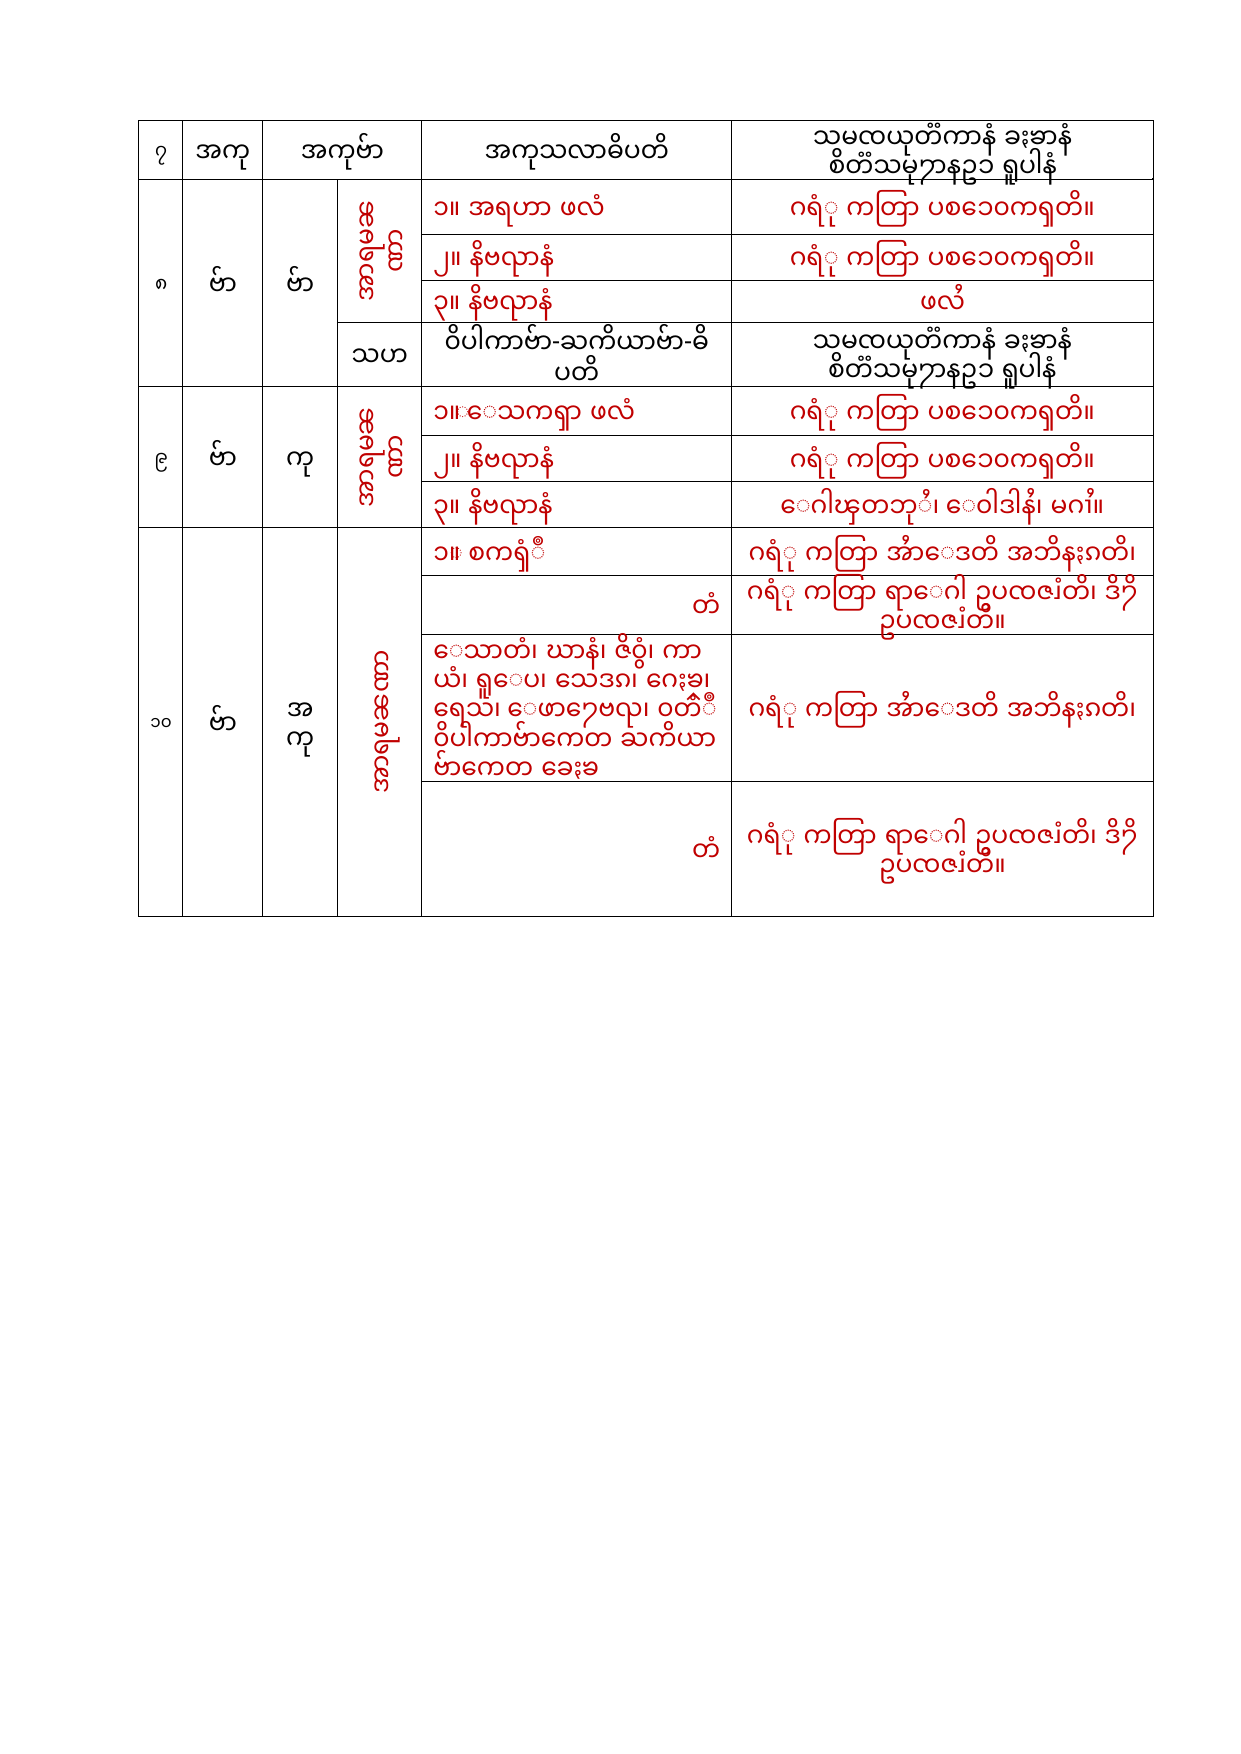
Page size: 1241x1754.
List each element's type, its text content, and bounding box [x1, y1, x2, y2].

table_cell ဗ်ာ [183, 180, 262, 386]
table_cell ေဂါၾတဘုႆ၊ ေ၀ါဒါနႆ၊ မဂၢႆ။ [732, 482, 1153, 527]
table_cell ၁။ ေသကၡာ ဖလံ [422, 387, 731, 435]
table_cell ဖလႆ [732, 281, 1153, 322]
table_cell ဗ်ာ [183, 387, 262, 527]
table_cell ၁၀ [139, 528, 182, 916]
table_cell ၂။ နိဗၺာနံ [422, 235, 731, 279]
table_cell အကု [263, 528, 337, 916]
table_cell သမၸယုတၱကာနံ ခႏၶာနံ စိတၱသမု႒ာနဥၥ ရူပါနံ [732, 323, 1153, 386]
table_cell ကု [263, 387, 337, 527]
table_cell ၃။ နိဗၺာနံ [422, 482, 731, 527]
table_cell ၁။ အရဟာ ဖလံ [422, 180, 731, 234]
table_cell ၇ [139, 121, 182, 179]
table_cell ဂရံု ကတြာ ပစၥေ၀ကၡတိ။ [732, 387, 1153, 435]
table_cell ၃။ နိဗၺာနံ [422, 281, 731, 322]
table_cell ဂရံု ကတြာ ပစၥေ၀ကၡတိ။ [732, 436, 1153, 481]
table_cell ၀ိပါကာဗ်ာ-ႀကိယာဗ်ာ-ဓိပတိ [422, 323, 731, 386]
table_cell ဂရံု ကတြာ ပစၥေ၀ကၡတိ။ [732, 235, 1153, 279]
table_cell အာရမၼဏာ [338, 387, 421, 527]
table_cell တံ [422, 576, 731, 634]
table_cell ၈ [139, 180, 182, 386]
table_cell သဟ [338, 323, 421, 386]
table_cell ဗ်ာ [183, 528, 262, 916]
table_cell ၉ [139, 387, 182, 527]
table_cell သမၸယုတၱကာနံ ခႏၶာနံ စိတၱသမု႒ာနဥၥ ရူပါနံ [732, 121, 1153, 179]
table_cell အကုသလာဓိပတိ [422, 121, 731, 179]
table_cell ဗ်ာ [263, 180, 337, 386]
table_cell အာရမၼဏာ [338, 180, 421, 322]
table_cell ၁။ စကၡံဳ [422, 528, 731, 575]
table_cell ဂရံု ကတြာ ရာေဂါ ဥပၸဇၨတိ၊ ဒိ႒ိဥပၸဇၨတိ။ [732, 782, 1153, 916]
table_cell ဂရံု ကတြာ အႆာေဒတိ အဘိနႏၵတိ၊ [732, 528, 1153, 575]
table_cell ၂။ နိဗၺာနံ [422, 436, 731, 481]
table_cell ဂရံု ကတြာ ပစၥေ၀ကၡတိ။ [732, 180, 1153, 234]
table_cell တံ [422, 782, 731, 916]
table_cell ေသာတံ၊ ဃာနံ၊ ဇိ၀ွံ၊ ကာယံ၊ ရူေပ၊ သေဒၵ၊ ဂေႏၶ၊ ရေသ၊ ေဖာ႒ေဗၺ၊ ၀တၳံဳ ၀ိပါကာဗ်ာကေတ ႀကိယာဗ်ာကေတ ခေႏၶ [422, 635, 731, 781]
table_cell အကုဗ်ာ [263, 121, 421, 179]
table_cell ဂရံု ကတြာ ရာေဂါ ဥပၸဇၨတိ၊ ဒိ႒ိဥပၸဇၨတိ။ [732, 576, 1153, 634]
table_cell အာရမၼဏာ [338, 528, 421, 916]
table_cell အကု [183, 121, 262, 179]
table_cell ဂရံု ကတြာ အႆာေဒတိ အဘိနႏၵတိ၊ [732, 635, 1153, 781]
